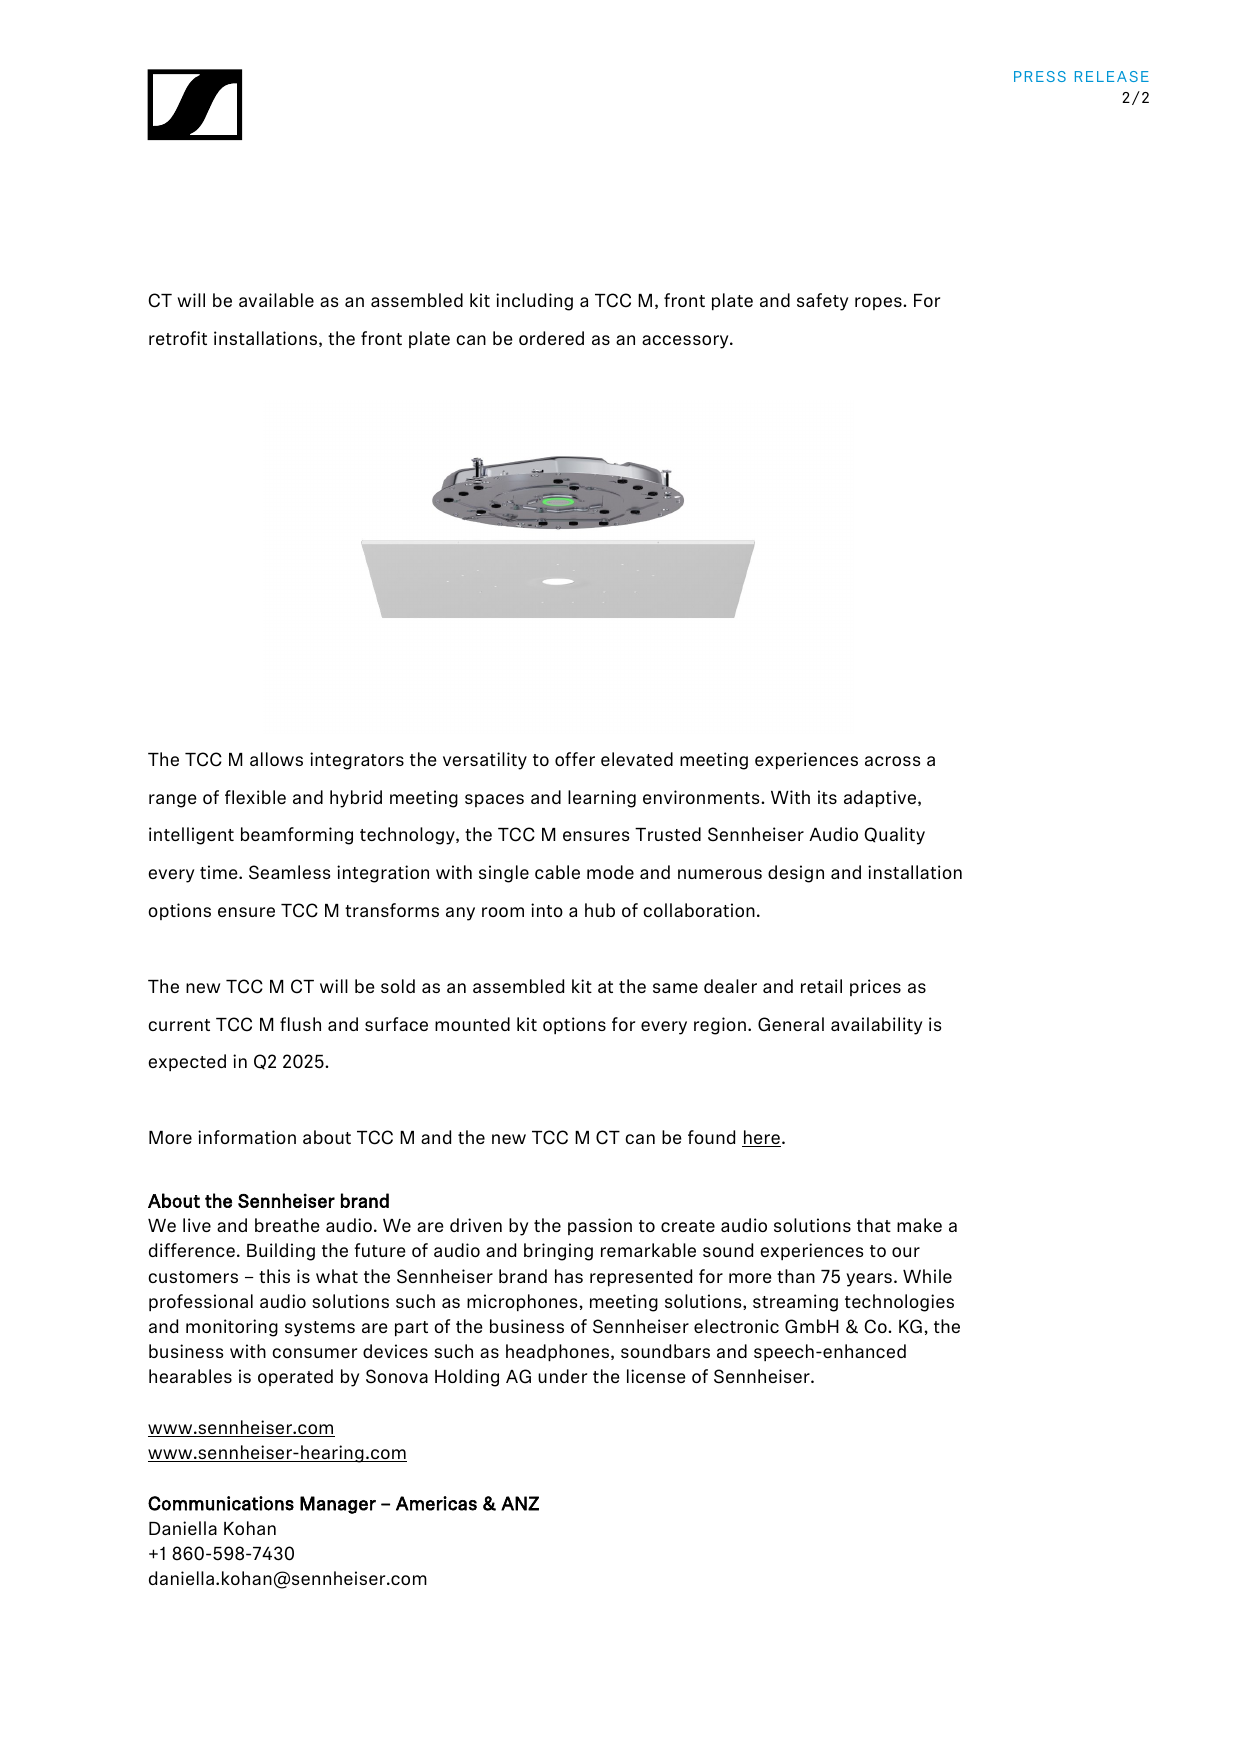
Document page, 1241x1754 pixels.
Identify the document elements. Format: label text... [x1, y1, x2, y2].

text Communications Manager – Americas & ANZ [148, 1489, 968, 1514]
text About the Sennheiser brand [148, 1187, 968, 1212]
text www.sennheiser-hearing.com [148, 1439, 968, 1464]
text The new TCC M CT will be sold as an assembled kit at the same dealer and retail prices as current TCC M flush and surface mounted kit options for every region. General availability is expected in Q2 2025. [148, 973, 968, 1073]
text daniella.kohan@sennheiser.com [148, 1565, 968, 1590]
text +1 860-598-7430 [148, 1540, 968, 1565]
text We live and breathe audio. We are driven by the passion to create audio solutions that make a difference. Building the future of audio and bringing remarkable sound experiences to our customers – this is what the Sennheiser brand has represented for more than 75 years. While professional audio solutions such as microphones, meeting solutions, streaming technologies and monitoring systems are part of the business of Sennheiser electronic GmbH & Co. KG, the business with consumer devices such as headphones, soundbars and speech-enhanced hearables is operated by Sonova Holding AG under the license of Sennheiser. [148, 1212, 968, 1388]
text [148, 287, 968, 350]
text www.sennheiser.com [148, 1414, 968, 1439]
picture [262, 400, 854, 734]
text Daniella Kohan [148, 1514, 968, 1540]
text More information about TCC M and the new TCC M CT can be found here. [148, 1124, 968, 1149]
text The TCC M allows integrators the versatility to offer elevated meeting experiences across a range of flexible and hybrid meeting spaces and learning environments. With its adaptive, intelligent beamforming technology, the TCC M ensures Trusted Sennheiser Audio Quality every time. Seamless integration with single cable mode and numerous design and installation options ensure TCC M transforms any room into a hub of collaboration. [148, 746, 968, 922]
